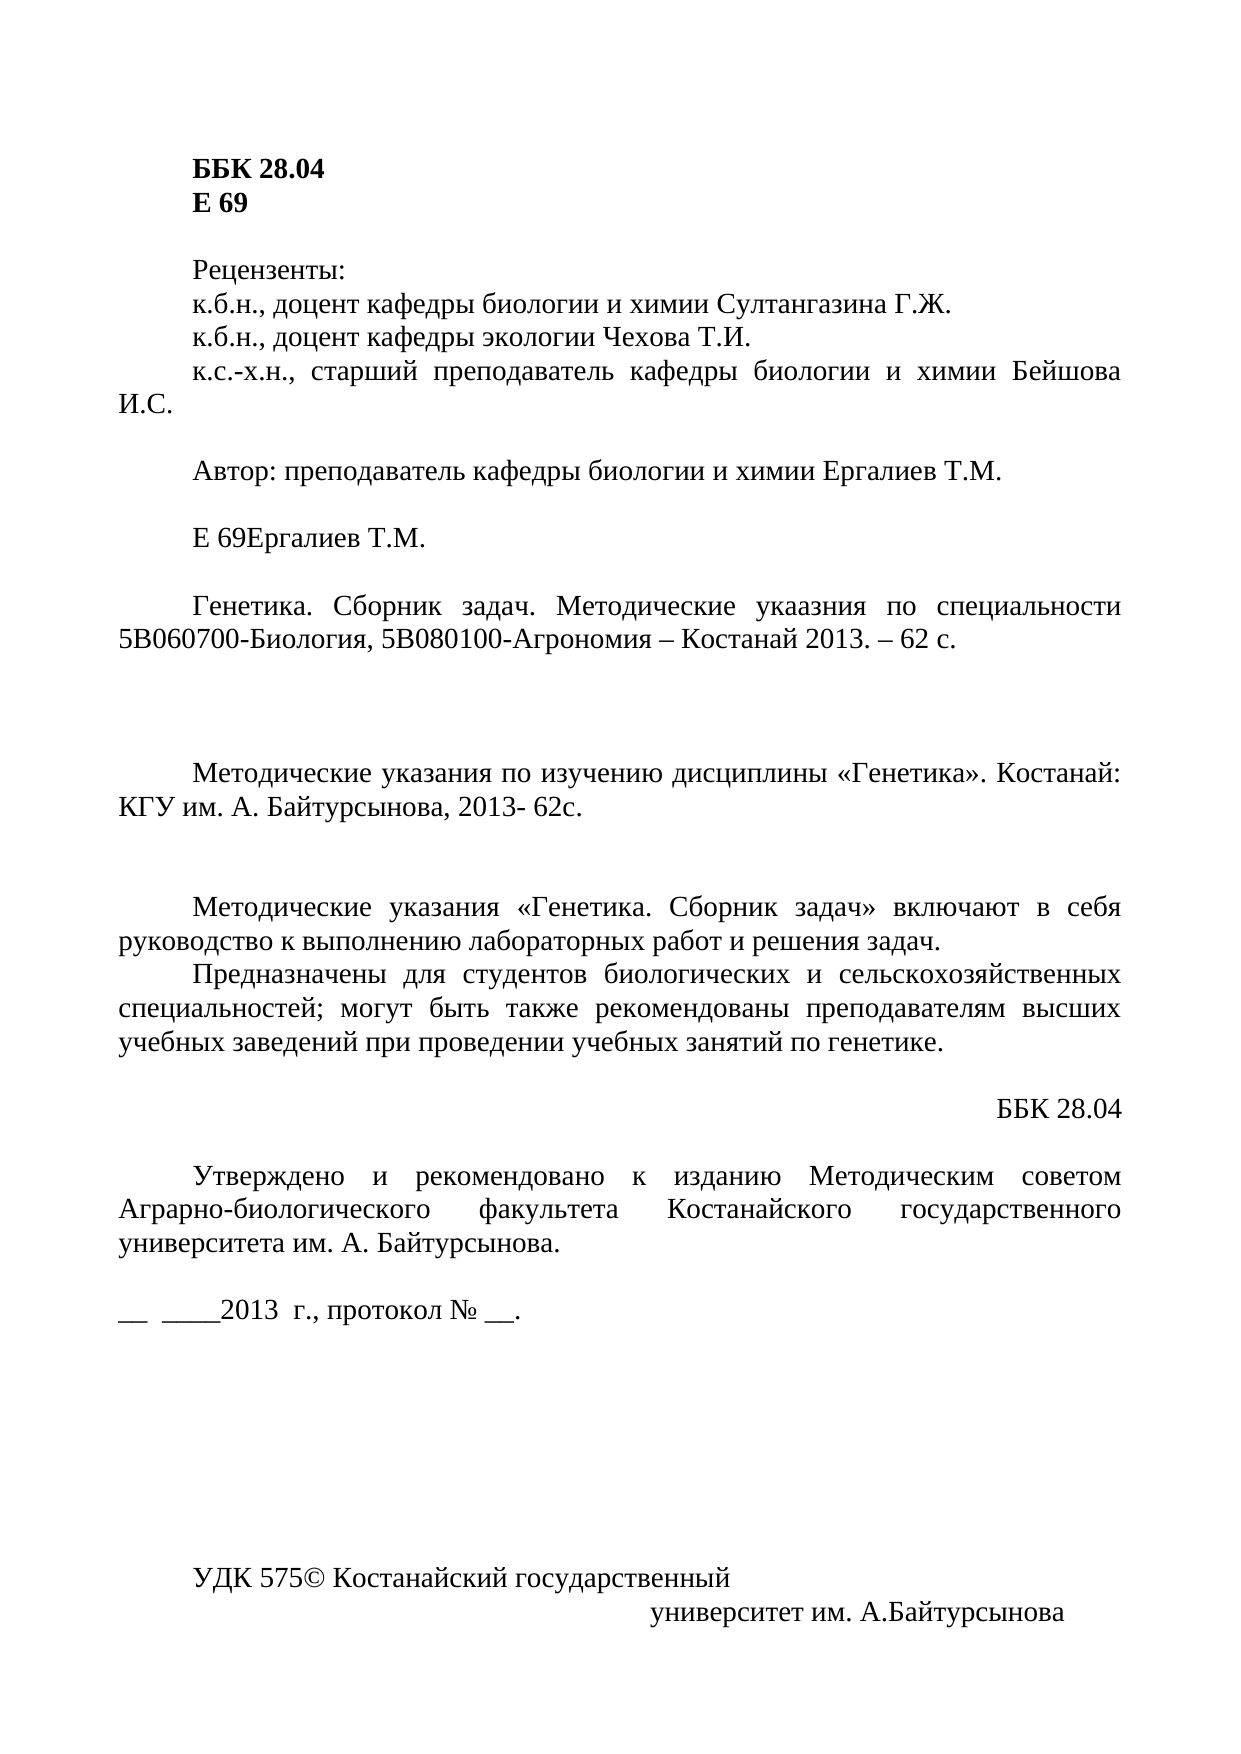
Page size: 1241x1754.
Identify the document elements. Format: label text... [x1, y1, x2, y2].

text Е 69 [118, 185, 1122, 219]
text Автор: преподаватель кафедры биологии и химии Ергалиев Т.М. [118, 453, 1122, 487]
text к.б.н., доцент кафедры экологии Чехова Т.И. [118, 319, 1122, 353]
text ББК 28.04 [118, 152, 1122, 185]
text __ ____2013 г., протокол № __. [118, 1292, 1122, 1326]
text Рецензенты: [118, 252, 1122, 286]
text Методические указания «Генетика. Сборник задач» включают в себя руководство к выполнению лабораторных работ и решения задач. [118, 889, 1122, 957]
text к.б.н., доцент кафедры биологии и химии Султангазина Г.Ж. [118, 286, 1122, 319]
text Предназначены для студентов биологических и сельскохозяйственных специальностей; могут быть также рекомендованы преподавателям высших учебных заведений при проведении учебных занятий по генетике. [118, 957, 1122, 1057]
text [650, 1594, 1122, 1627]
text Генетика. Сборник задач. Методические укаазния по специальности 5В060700-Биология, 5В080100-Агрономия – Костанай 2013. – 62 с. [118, 588, 1122, 655]
text Утверждено и рекомендовано к изданию Методическим советом Аграрно-биологического факультета Костанайского государственного университета им. А. Байтурсынова. [118, 1158, 1122, 1258]
text Методические указания по изучению дисциплины «Генетика». Костанай: КГУ им. А. Байтурсынова, 2013- 62с. [118, 755, 1122, 822]
text УДК 575© Костанайский государственный [118, 1560, 1122, 1594]
text ББК 28.04 [118, 1091, 1122, 1124]
text Е 69Ергалиев Т.М. [118, 521, 1122, 554]
text к.с.-х.н., старший преподаватель кафедры биологии и химии Бейшова И.С. [118, 353, 1122, 420]
